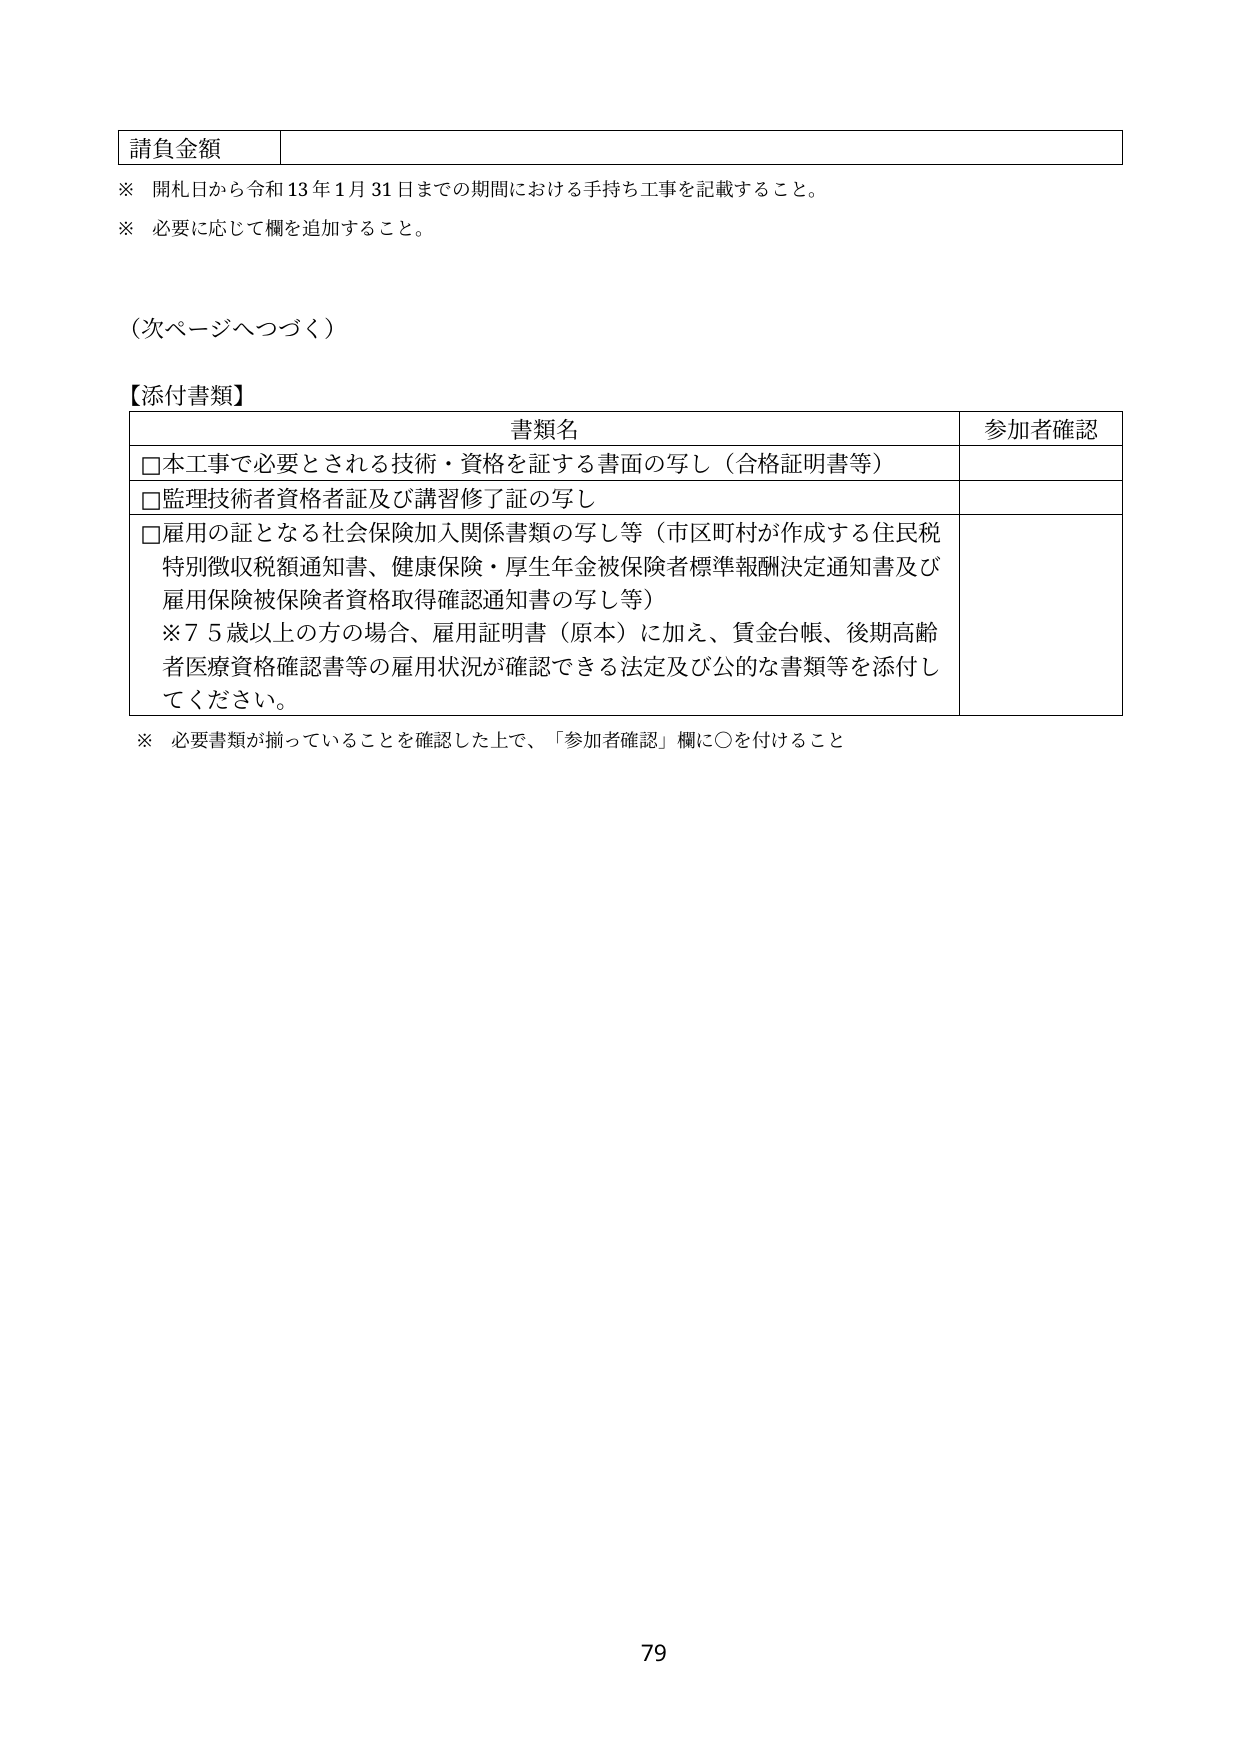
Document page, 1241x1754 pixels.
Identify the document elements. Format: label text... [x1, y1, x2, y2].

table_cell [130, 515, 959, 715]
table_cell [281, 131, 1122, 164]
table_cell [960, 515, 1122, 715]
text ※ 必要に応じて欄を追加すること。 [118, 211, 1122, 244]
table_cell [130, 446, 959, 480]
text （次ページへつづく） [118, 311, 1122, 344]
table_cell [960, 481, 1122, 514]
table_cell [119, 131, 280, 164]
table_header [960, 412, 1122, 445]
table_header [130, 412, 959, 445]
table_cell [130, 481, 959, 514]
text 【添付書類】 [118, 378, 1122, 411]
text ※ 開札日から令和13年1月31日までの期間における手持ち工事を記載すること。 [118, 171, 1122, 205]
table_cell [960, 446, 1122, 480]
text ※ 必要書類が揃っていることを確認した上で、「参加者確認」欄に○を付けること [118, 722, 1122, 756]
